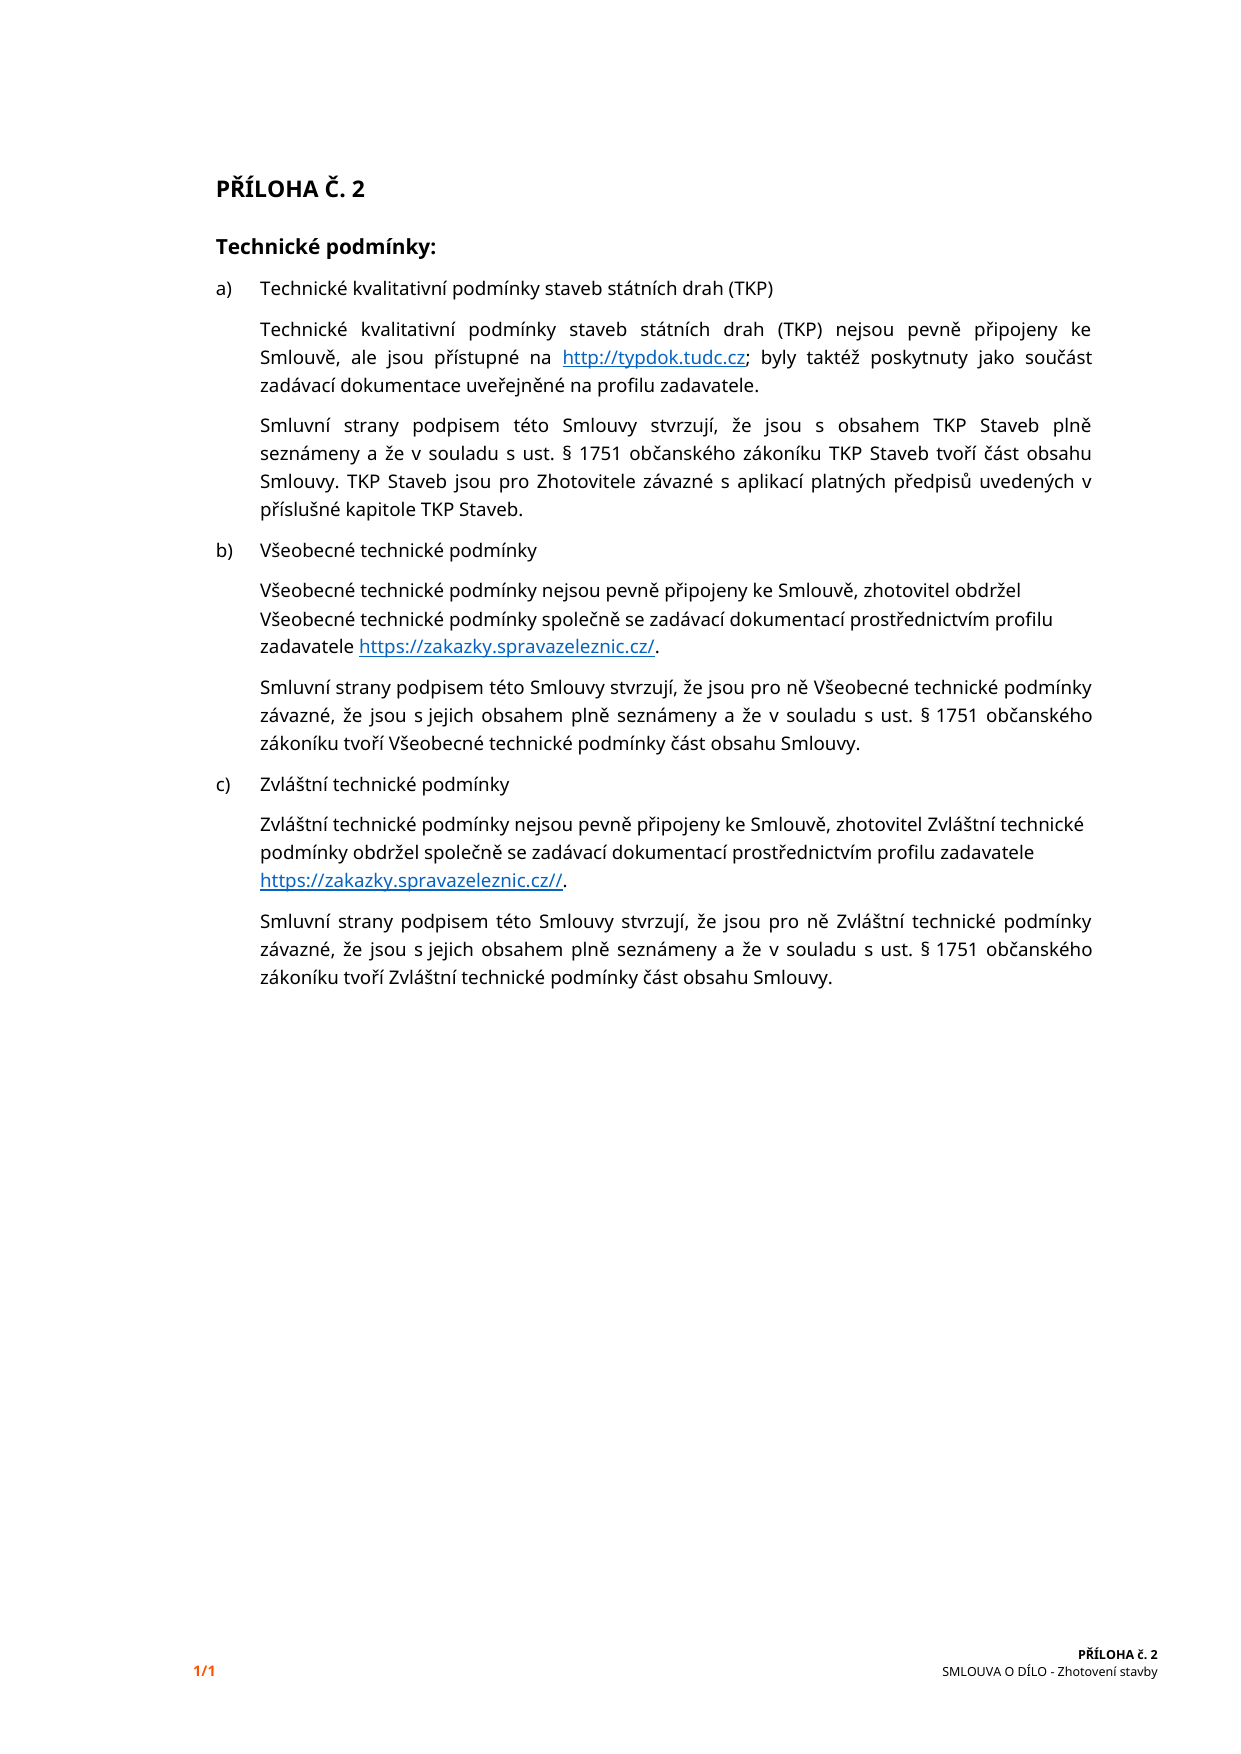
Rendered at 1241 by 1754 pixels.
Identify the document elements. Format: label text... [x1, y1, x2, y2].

list Zvláštní technické podmínky nejsou pevně připojeny ke Smlouvě, zhotovitel Zvláštní technické podmínky obdržel společně se zadávací dokumentací prostřednictvím profilu zadavatele /. [260, 811, 1093, 893]
text Technické kvalitativní podmínky staveb státních drah (TKP) nejsou pevně připojeny ke Smlouvě, ale jsou přístupné na http://typdok.tudc.cz; byly taktéž poskytnuty jako součást zadávací dokumentace uveřejněné na profilu zadavatele. [260, 316, 1093, 398]
list Všeobecné technické podmínky [216, 537, 1093, 563]
text Smluvní strany podpisem této Smlouvy stvrzují, že jsou pro ně Všeobecné technické podmínky závazné, že jsou s jejich obsahem plně seznámeny a že v souladu s ust. § 1751 občanského zákoníku tvoří Všeobecné technické podmínky část obsahu Smlouvy. [260, 674, 1093, 756]
text Smluvní strany podpisem této Smlouvy stvrzují, že jsou s obsahem TKP Staveb plně seznámeny a že v souladu s ust. § 1751 občanského zákoníku TKP Staveb tvoří část obsahu Smlouvy. TKP Staveb jsou pro Zhotovitele závazné s aplikací platných předpisů uvedených v příslušné kapitole TKP Staveb. [260, 413, 1093, 522]
list Zvláštní technické podmínky [216, 771, 1093, 796]
text Technické podmínky: [216, 232, 1093, 260]
list Technické kvalitativní podmínky staveb státních drah (TKP) [216, 276, 1093, 301]
list Smluvní strany podpisem této Smlouvy stvrzují, že jsou pro ně Zvláštní technické podmínky závazné, že jsou s jejich obsahem plně seznámeny a že v souladu s ust. § 1751 občanského zákoníku tvoří Zvláštní technické podmínky část obsahu Smlouvy. [260, 908, 1093, 989]
text Příloha č. 2 [216, 172, 1093, 204]
text Všeobecné technické podmínky nejsou pevně připojeny ke Smlouvě, zhotovitel obdržel Všeobecné technické podmínky společně se zadávací dokumentací prostřednictvím profilu zadavatele https://zakazky.spravazeleznic.cz/. [260, 578, 1093, 659]
